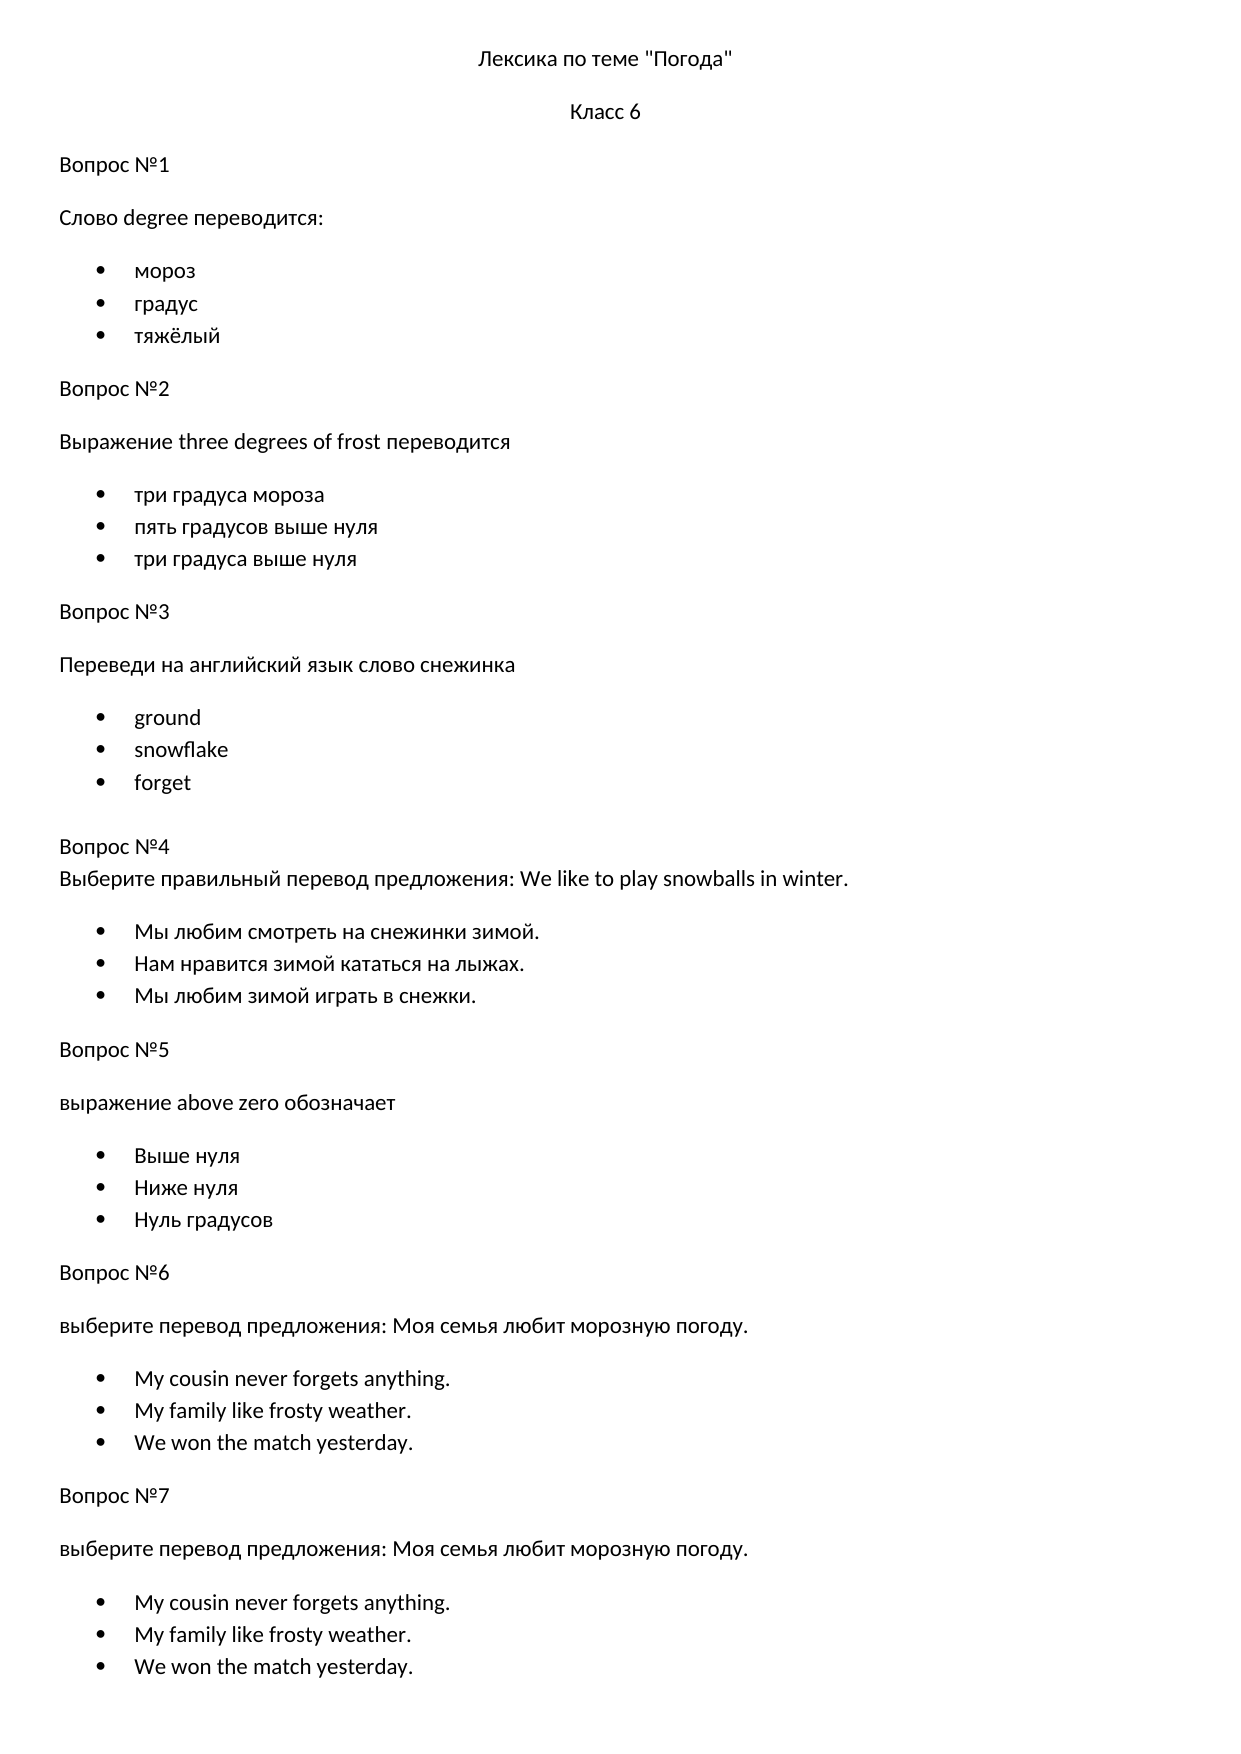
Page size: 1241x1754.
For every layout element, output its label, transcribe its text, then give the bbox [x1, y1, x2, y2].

list Мы любим зимой играть в снежки. [97, 982, 1152, 1010]
list три градуса выше нуля [97, 544, 1152, 572]
text Вопрос №6 [59, 1258, 1152, 1286]
list пять градусов выше нуля [97, 512, 1152, 540]
text Вопрос №5 [59, 1035, 1152, 1063]
list Мы любим смотреть на снежинки зимой. [97, 917, 1152, 945]
list We won the match yesterday. [97, 1428, 1152, 1457]
text Слово degree переводится: [59, 203, 1152, 231]
text выберите перевод предложения: Моя семья любит морозную погоду. [59, 1534, 1152, 1563]
list My family like frosty weather. [97, 1396, 1152, 1424]
list ground [97, 703, 1152, 731]
text Класс 6 [59, 97, 1152, 125]
list forget [97, 768, 1152, 796]
text Вопрос №3 [59, 597, 1152, 625]
list My cousin never forgets anything. [97, 1364, 1152, 1392]
text выражение above zero обозначает [59, 1088, 1152, 1116]
list We won the match yesterday. [97, 1652, 1152, 1680]
text Вопрос №7 [59, 1482, 1152, 1509]
list Ниже нуля [97, 1173, 1152, 1201]
list snowflake [97, 736, 1152, 763]
list Выше нуля [97, 1141, 1152, 1169]
list Нуль градусов [97, 1205, 1152, 1233]
text Вопрос №1 [59, 150, 1152, 178]
text Вопрос №4 [59, 832, 1152, 860]
text Выберите правильный перевод предложения: We like to play snowballs in winter. [59, 864, 1152, 892]
list Нам нравится зимой кататься на лыжах. [97, 949, 1152, 977]
list My family like frosty weather. [97, 1620, 1152, 1648]
list тяжёлый [97, 321, 1152, 349]
text Вопрос №2 [59, 374, 1152, 402]
text выберите перевод предложения: Моя семья любит морозную погоду. [59, 1311, 1152, 1339]
list My cousin never forgets anything. [97, 1588, 1152, 1616]
list мороз [97, 256, 1152, 284]
list градус [97, 289, 1152, 317]
text Выражение three degrees of frost переводится [59, 427, 1152, 455]
text Лексика по теме "Погода" [59, 44, 1152, 72]
list три градуса мороза [97, 480, 1152, 508]
text Переведи на английский язык слово снежинка [59, 650, 1152, 678]
